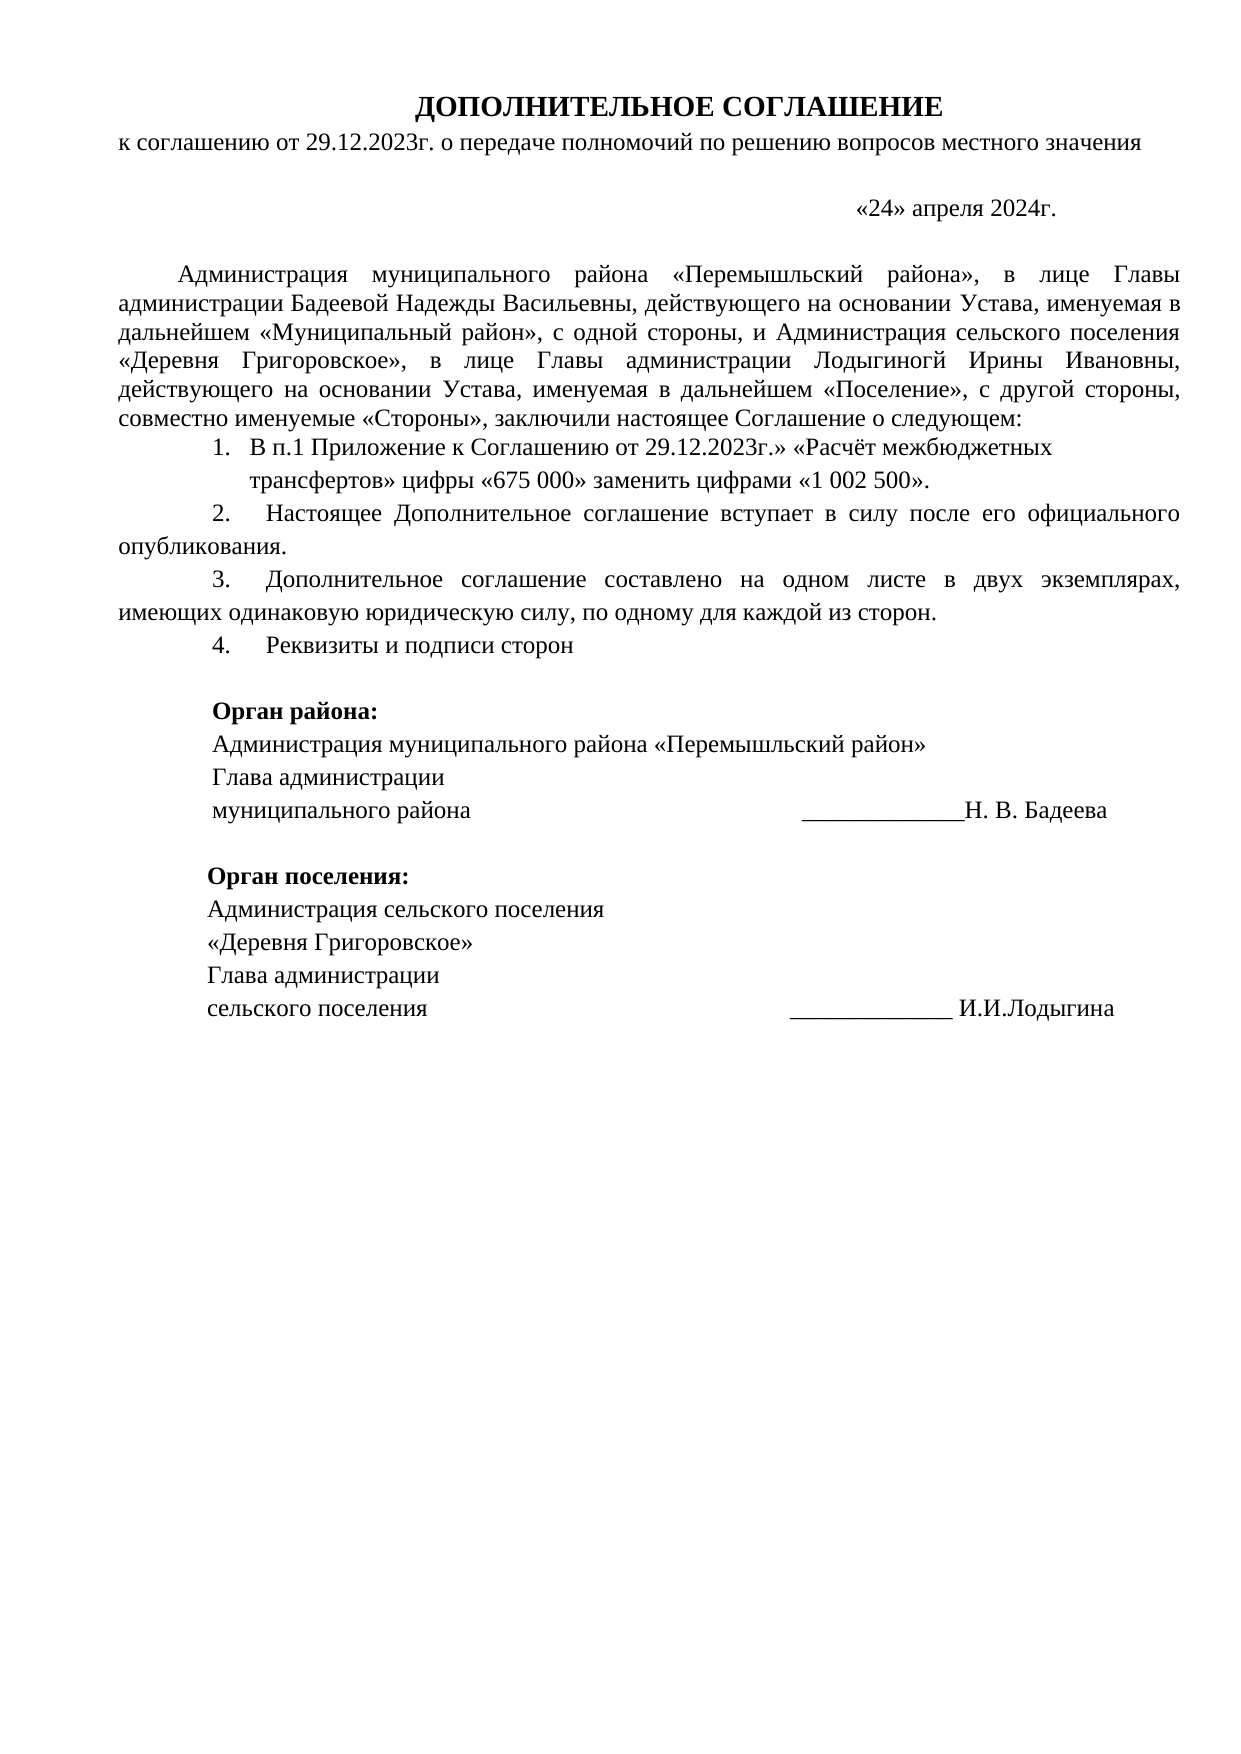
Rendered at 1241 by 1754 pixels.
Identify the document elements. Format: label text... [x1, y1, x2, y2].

list Орган района: [212, 696, 1181, 725]
text сельского поселения _____________ И.И.Лодыгина [118, 993, 1181, 1022]
list Администрация муниципального района «Перемышльский район» [212, 729, 1181, 758]
list Реквизиты и подписи сторон [118, 630, 1181, 659]
list муниципального района _____________Н. В. Бадеева [212, 795, 1181, 824]
text Орган поселения: [118, 861, 1181, 890]
list Дополнительное соглашение составлено на одном листе в двух экземплярах, имеющих одинаковую юридическую силу, по одному для каждой из сторон. [118, 564, 1181, 626]
text «Деревня Григоровское» [118, 927, 1181, 956]
list Настоящее Дополнительное соглашение вступает в силу после его официального опубликования. [118, 498, 1181, 559]
text Администрация сельского поселения [118, 894, 1181, 923]
text ДОПОЛНИТЕЛЬНОЕ СОГЛАШЕНИЕ [177, 89, 1181, 122]
text «24» апреля 2024г. [118, 193, 1181, 222]
list В п.1 Приложение к Соглашению от 29.12.2023г.» «Расчёт межбюджетных трансфертов» цифры «675 000» заменить цифрами «1 002 500». [212, 432, 1181, 493]
text Глава администрации [118, 960, 1181, 989]
text Администрация муниципального района «Перемышльский района», в лице Главы администрации Бадеевой Надежды Васильевны, действующего на основании Устава, именуемая в дальнейшем «Муниципальный район», с одной стороны, и Администрация сельского поселения «Деревня Григоровское», в лице Главы администрации Лодыгиногй Ирины Ивановны, действующего на основании Устава, именуемая в дальнейшем «Поселение», с другой стороны, совместно именуемые «Стороны», заключили настоящее Соглашение о следующем: [118, 259, 1181, 432]
list Глава администрации [212, 762, 1181, 791]
text к соглашению от 29.12.2023г. о передаче полномочий по решению вопросов местного значения [118, 127, 1181, 156]
